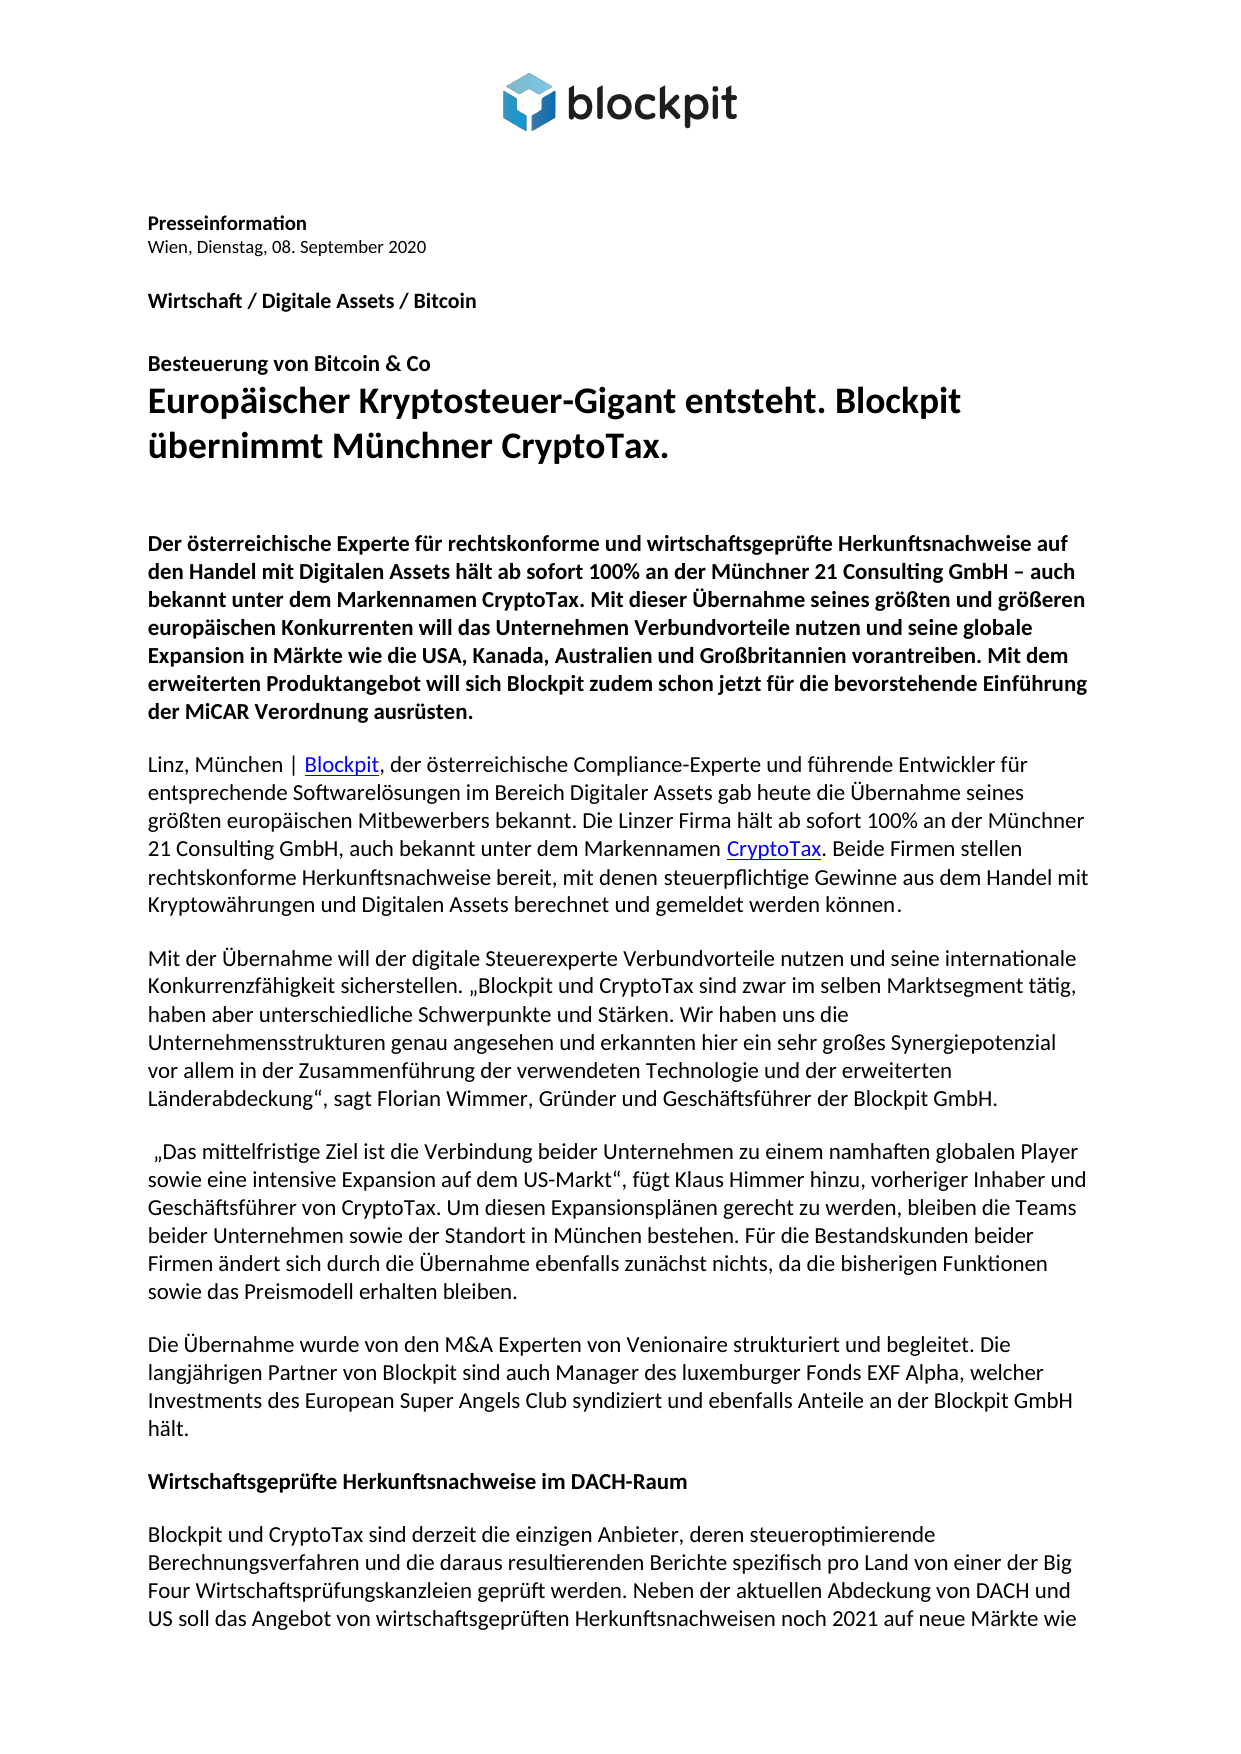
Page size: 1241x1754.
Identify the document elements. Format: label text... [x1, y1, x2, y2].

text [148, 1520, 1093, 1632]
text Presseinformation Wien, Dienstag, 08. September 2020 [148, 210, 1093, 287]
text Wirtschaft / Digitale Assets / Bitcoin [148, 287, 1093, 314]
text „Das mittelfristige Ziel ist die Verbindung beider Unternehmen zu einem namhaften globalen Player sowie eine intensive Expansion auf dem US-Markt“, fügt Klaus Himmer hinzu, vorheriger Inhaber und Geschäftsführer von CryptoTax. Um diesen Expansionsplänen gerecht zu werden, bleiben die Teams beider Unternehmen sowie der Standort in München bestehen. Für die Bestandskunden beider Firmen ändert sich durch die Übernahme ebenfalls zunächst nichts, da die bisherigen Funktionen sowie das Preismodell erhalten bleiben. [148, 1137, 1093, 1305]
text Die Übernahme wurde von den M&A Experten von Venionaire strukturiert und begleitet. Die langjährigen Partner von Blockpit sind auch Manager des luxemburger Fonds EXF Alpha, welcher Investments des European Super Angels Club syndiziert und ebenfalls Anteile an der Blockpit GmbH hält. [148, 1330, 1093, 1442]
text Mit der Übernahme will der digitale Steuerexperte Verbundvorteile nutzen und seine internationale Konkurrenzfähigkeit sicherstellen. „Blockpit und CryptoTax sind zwar im selben Marktsegment tätig, haben aber unterschiedliche Schwerpunkte und Stärken. Wir haben uns die Unternehmensstrukturen genau angesehen und erkannten hier ein sehr großes Synergiepotenzial vor allem in der Zusammenführung der verwendeten Technologie und der erweiterten Länderabdeckung“, sagt Florian Wimmer, Gründer und Geschäftsführer der Blockpit GmbH. [148, 944, 1093, 1112]
text Besteuerung von Bitcoin & Co [148, 349, 1093, 377]
picture [502, 73, 738, 131]
text Wirtschaftsgeprüfte Herkunftsnachweise im DACH-Raum [148, 1467, 1093, 1495]
text Linz, München | Blockpit, der österreichische Compliance-Experte und führende Entwickler für entsprechende Softwarelösungen im Bereich Digitaler Assets gab heute die Übernahme seines größten europäischen Mitbewerbers bekannt. Die Linzer Firma hält ab sofort 100% an der Münchner 21 Consulting GmbH, auch bekannt unter dem Markennamen CryptoTax. Beide Firmen stellen rechtskonforme Herkunftsnachweise bereit, mit denen steuerpflichtige Gewinne aus dem Handel mit Kryptowährungen und Digitalen Assets berechnet und gemeldet werden können. [148, 751, 1093, 919]
text Der österreichische Experte für rechtskonforme und wirtschaftsgeprüfte Herkunftsnachweise auf den Handel mit Digitalen Assets hält ab sofort 100% an der Münchner 21 Consulting GmbH – auch bekannt unter dem Markennamen CryptoTax. Mit dieser Übernahme seines größten und größeren europäischen Konkurrenten will das Unternehmen Verbundvorteile nutzen und seine globale Expansion in Märkte wie die USA, Kanada, Australien und Großbritannien vorantreiben. Mit dem erweiterten Produktangebot will sich Blockpit zudem schon jetzt für die bevorstehende Einführung der MiCAR Verordnung ausrüsten. [148, 529, 1093, 726]
text Europäischer Kryptosteuer-Gigant entsteht. Blockpit übernimmt Münchner CryptoTax. [148, 377, 1093, 468]
